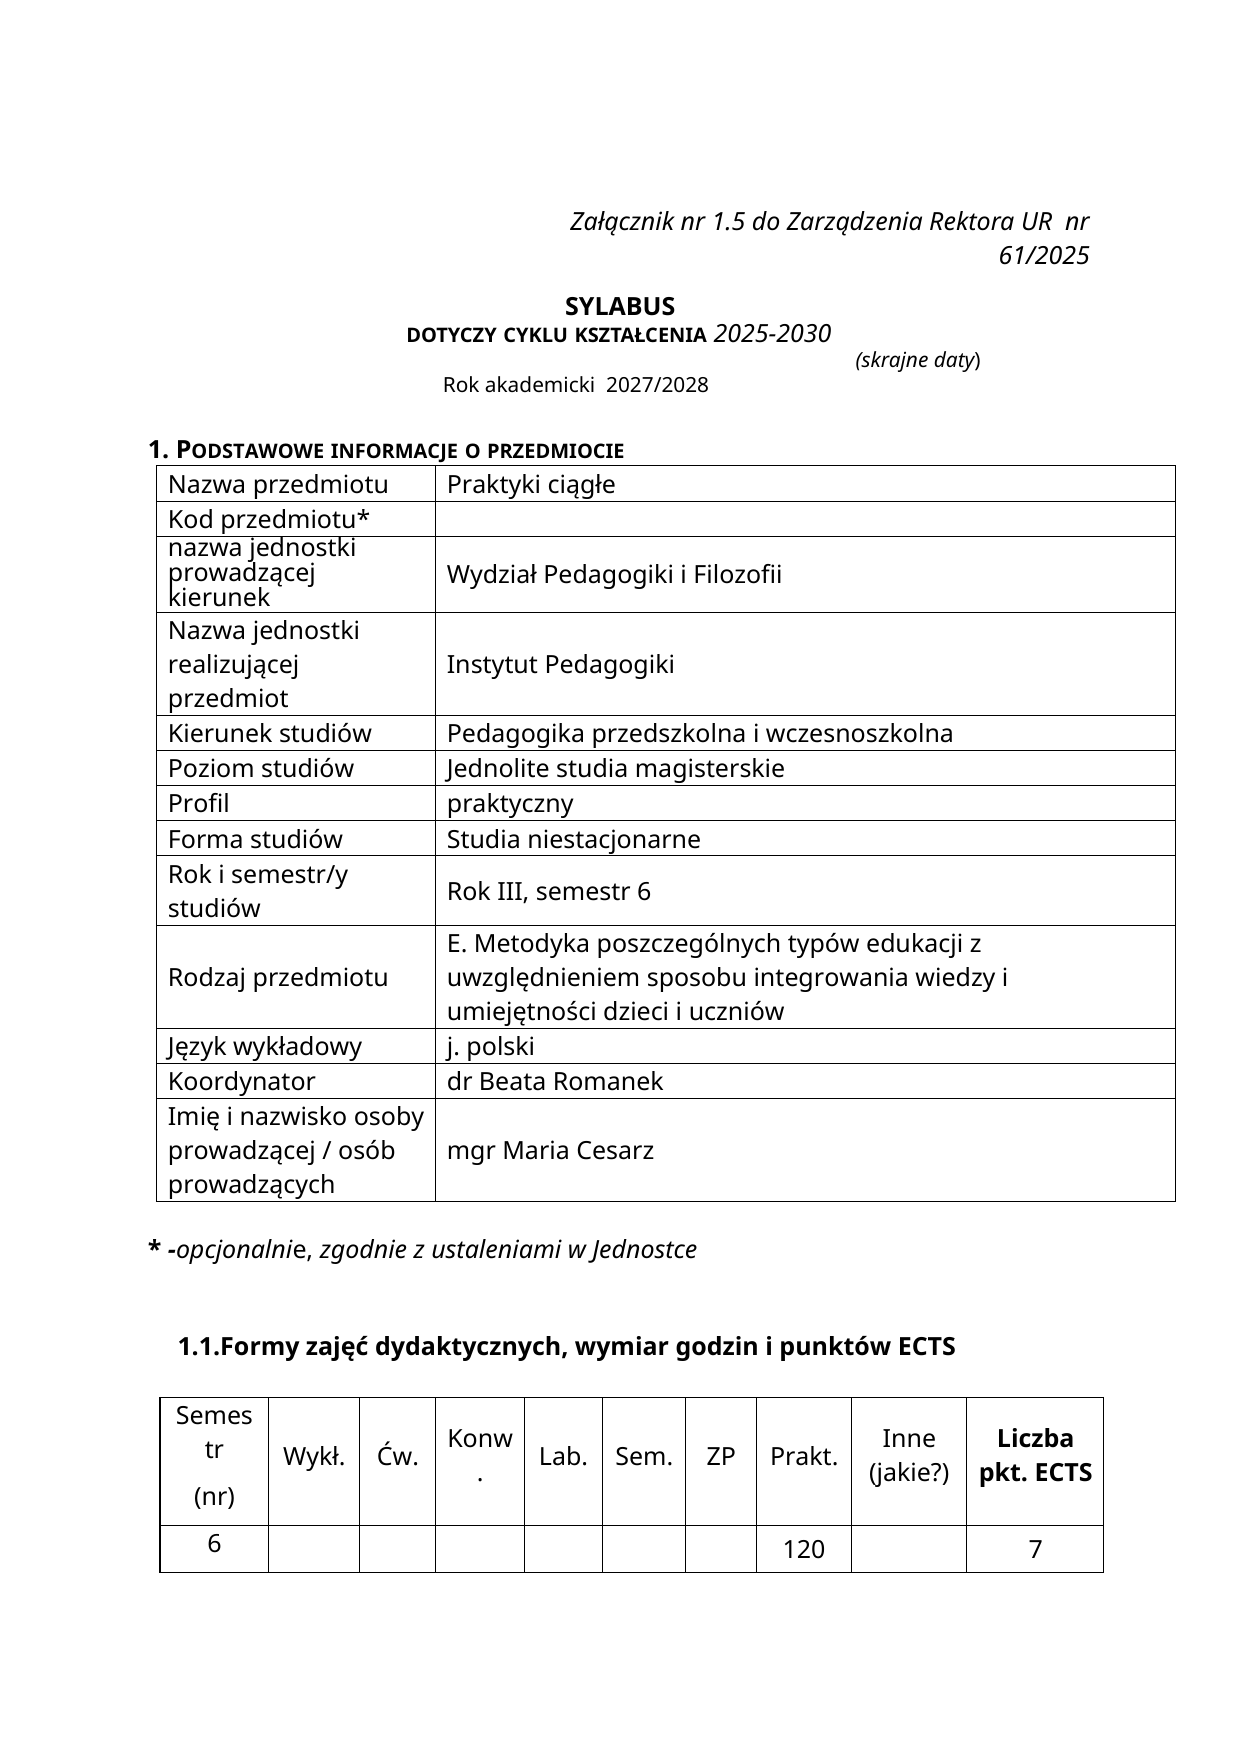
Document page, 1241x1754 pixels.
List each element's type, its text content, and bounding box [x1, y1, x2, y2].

table_cell 7 [967, 1526, 1103, 1572]
table_cell [436, 1526, 524, 1572]
table_cell [603, 1526, 685, 1572]
table_header Praktyki ciągłe [436, 466, 1175, 501]
table_cell [436, 502, 1175, 536]
table_cell [525, 1526, 602, 1572]
table_cell Profil [157, 786, 435, 820]
table_cell Poziom studiów [157, 751, 435, 785]
table_cell Rodzaj przedmiotu [157, 926, 435, 1028]
text dotyczy cyklu kształcenia 2025-2030 [148, 322, 1093, 347]
table_header Konw. [436, 1398, 524, 1525]
table_header Ćw. [360, 1398, 435, 1525]
table_cell Rok i semestr/y studiów [157, 856, 435, 924]
table_cell mgr Maria Cesarz [436, 1099, 1175, 1201]
text * -opcjonalnie, zgodnie z ustaleniami w Jednostce [148, 1231, 1093, 1265]
text 1. Podstawowe informacje o przedmiocie [148, 431, 1093, 465]
table_cell Studia niestacjonarne [436, 821, 1175, 855]
table_cell Rok III, semestr 6 [436, 856, 1175, 924]
table_cell [686, 1526, 756, 1572]
table_cell Kod przedmiotu* [157, 502, 435, 536]
table_cell dr Beata Romanek [436, 1064, 1175, 1098]
text SYLABUS [148, 288, 1093, 322]
text 1.1.Formy zajęć dydaktycznych, wymiar godzin i punktów ECTS [177, 1329, 1093, 1363]
table_header Semestr (nr) [161, 1398, 268, 1525]
table_cell praktyczny [436, 786, 1175, 820]
table_header Lab. [525, 1398, 602, 1525]
table_cell 6 [161, 1526, 268, 1572]
table_cell Pedagogika przedszkolna i wczesnoszkolna [436, 716, 1175, 750]
table_header Inne (jakie?) [852, 1398, 966, 1525]
table_cell [269, 1526, 359, 1572]
table_cell [852, 1526, 966, 1572]
table_header Wykł. [269, 1398, 359, 1525]
table_header Liczba pkt. ECTS [967, 1398, 1103, 1525]
table_cell nazwa jednostki prowadzącej kierunek [157, 537, 435, 612]
table_cell Kierunek studiów [157, 716, 435, 750]
table_header Prakt. [757, 1398, 851, 1525]
text Załącznik nr 1.5 do Zarządzenia Rektora UR nr 61/2025 [148, 203, 1093, 272]
table_cell Imię i nazwisko osoby prowadzącej / osób prowadzących [157, 1099, 435, 1201]
table_header ZP [686, 1398, 756, 1525]
text Rok akademicki 2027/2028 [148, 372, 1093, 397]
table_cell E. Metodyka poszczególnych typów edukacji z uwzględnieniem sposobu integrowania wiedzy i umiejętności dzieci i uczniów [436, 926, 1175, 1028]
table_cell Język wykładowy [157, 1029, 435, 1063]
table_cell Nazwa jednostki realizującej przedmiot [157, 613, 435, 715]
table_cell j. polski [436, 1029, 1175, 1063]
table_header Nazwa przedmiotu [157, 466, 435, 501]
table_cell Koordynator [157, 1064, 435, 1098]
table_cell Instytut Pedagogiki [436, 613, 1175, 715]
text (skrajne daty) [148, 347, 1093, 372]
table_header Sem. [603, 1398, 685, 1525]
table_cell 120 [757, 1526, 851, 1572]
table_cell Forma studiów [157, 821, 435, 855]
table_cell [360, 1526, 435, 1572]
table_cell Jednolite studia magisterskie [436, 751, 1175, 785]
table_cell Wydział Pedagogiki i Filozofii [436, 537, 1175, 612]
